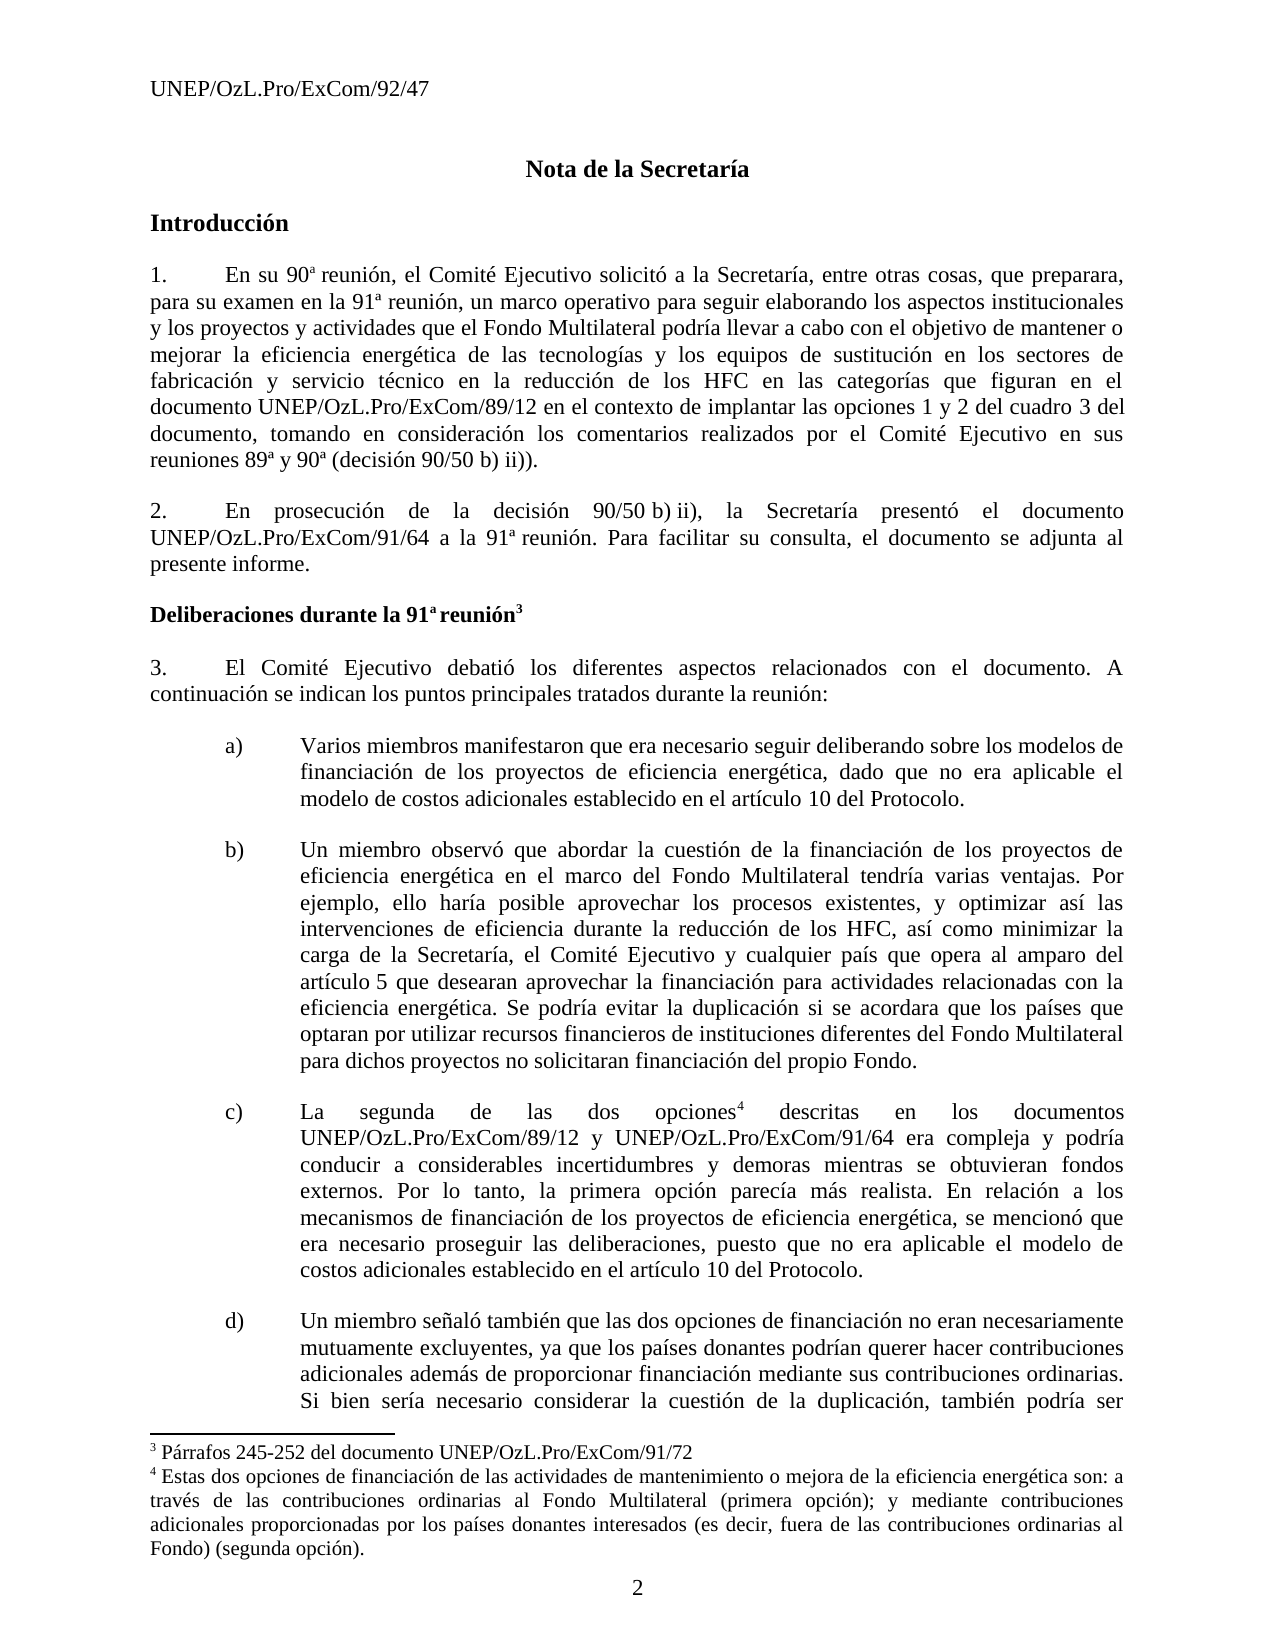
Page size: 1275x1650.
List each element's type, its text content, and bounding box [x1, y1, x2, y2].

subtitle En prosecución de la decisión 90/50 b) ii), la Secretaría presentó el documento UNEP/OzL.Pro/ExCom/91/64 a la 91ª reunión. Para facilitar su consulta, el documento se adjunta al presente informe. [150, 497, 1125, 576]
subtitle La segunda de las dos opciones descritas en los documentos UNEP/OzL.Pro/ExCom/89/12 y UNEP/OzL.Pro/ExCom/91/64 era compleja y podría conducir a considerables incertidumbres y demoras mientras se obtuvieran fondos externos. Por lo tanto, la primera opción parecía más realista. En relación a los mecanismos de financiación de los proyectos de eficiencia energética, se mencionó que era necesario proseguir las deliberaciones, puesto que no era aplicable el modelo de costos adicionales establecido en el artículo 10 del Protocolo. [225, 1098, 1125, 1283]
subtitle Un miembro observó que abordar la cuestión de la financiación de los proyectos de eficiencia energética en el marco del Fondo Multilateral tendría varias ventajas. Por ejemplo, ello haría posible aprovechar los procesos existentes, y optimizar así las intervenciones de eficiencia durante la reducción de los HFC, así como minimizar la carga de la Secretaría, el Comité Ejecutivo y cualquier país que opera al amparo del artículo 5 que desearan aprovechar la financiación para actividades relacionadas con la eficiencia energética. Se podría evitar la duplicación si se acordara que los países que optaran por utilizar recursos financieros de instituciones diferentes del Fondo Multilateral para dichos proyectos no solicitaran financiación del propio Fondo. [225, 836, 1125, 1073]
text Deliberaciones durante la 91a reunión [150, 601, 1125, 628]
text Nota de la Secretaría [150, 154, 1125, 183]
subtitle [225, 1308, 1125, 1413]
subtitle El Comité Ejecutivo debatió los diferentes aspectos relacionados con el documento. A continuación se indican los puntos principales tratados durante la reunión: [150, 654, 1125, 707]
text Introducción [150, 208, 1125, 237]
subtitle En su 90a reunión, el Comité Ejecutivo solicitó a la Secretaría, entre otras cosas, que preparara, para su examen en la 91ª reunión, un marco operativo para seguir elaborando los aspectos institucionales y los proyectos y actividades que el Fondo Multilateral podría llevar a cabo con el objetivo de mantener o mejorar la eficiencia energética de las tecnologías y los equipos de sustitución en los sectores de fabricación y servicio técnico en la reducción de los HFC en las categorías que figuran en el documento UNEP/OzL.Pro/ExCom/89/12 en el contexto de implantar las opciones 1 y 2 del cuadro 3 del documento, tomando en consideración los comentarios realizados por el Comité Ejecutivo en sus reuniones 89ª y 90ª (decisión 90/50 b) ii)). [150, 262, 1125, 472]
subtitle Varios miembros manifestaron que era necesario seguir deliberando sobre los modelos de financiación de los proyectos de eficiencia energética, dado que no era aplicable el modelo de costos adicionales establecido en el artículo 10 del Protocolo. [225, 732, 1125, 811]
